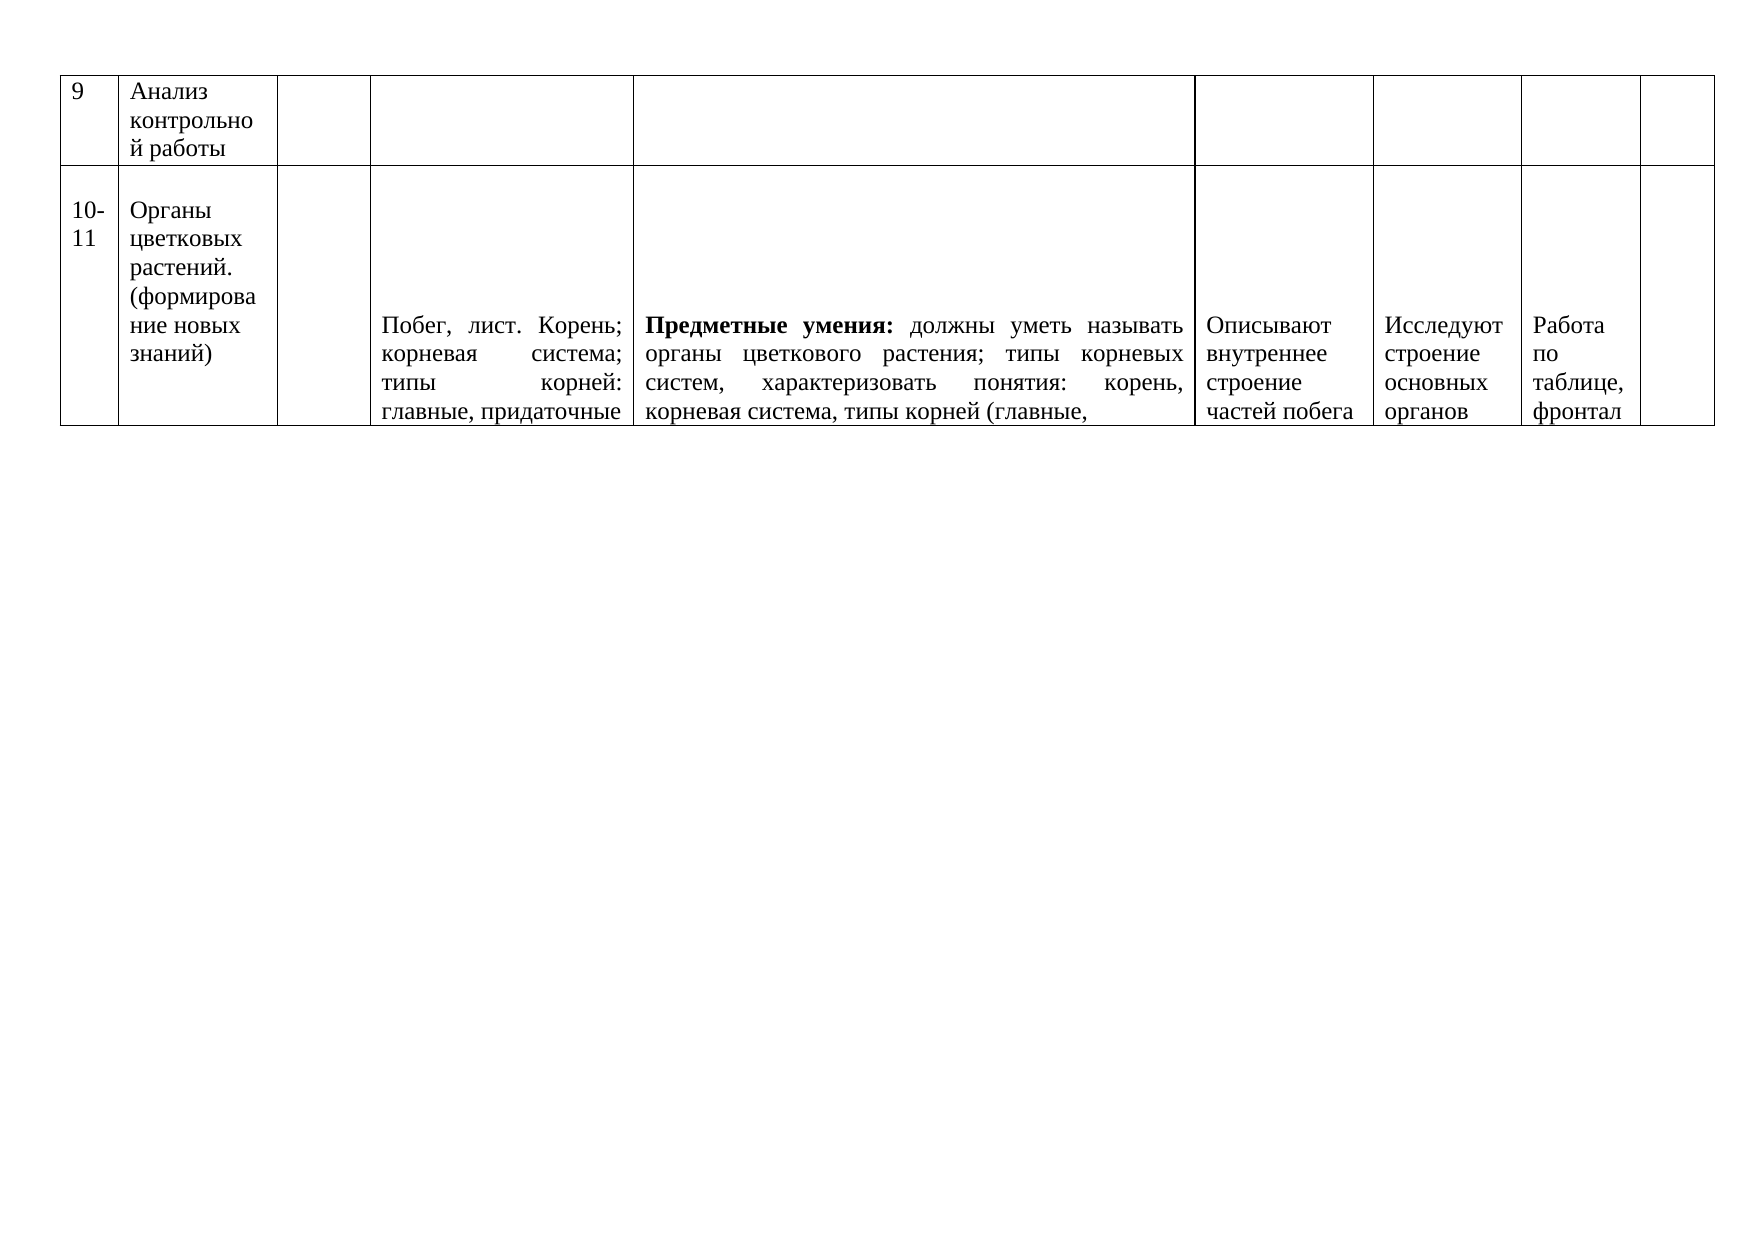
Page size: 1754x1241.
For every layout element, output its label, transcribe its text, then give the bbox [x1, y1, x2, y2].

table_cell 9 [61, 76, 118, 165]
table_cell Побег, лист. Корень; корневая система; типы корней: главные, придаточные [371, 166, 633, 425]
table_cell [1641, 76, 1714, 165]
table_cell [634, 76, 1194, 165]
table_cell [1641, 166, 1714, 425]
table_cell Работа по таблице, фронтал [1522, 166, 1640, 425]
table_cell 10-11 [61, 166, 118, 425]
table_cell [278, 166, 370, 425]
table_cell Описывают внутреннее строение частей побега [1196, 166, 1373, 425]
table_cell Анализ контрольной работы [119, 76, 277, 165]
table_cell Предметные умения: должны уметь называть органы цветкового растения; типы корневых систем, характеризовать понятия: корень, корневая система, типы корней (главные, [634, 166, 1194, 425]
table_cell [1374, 76, 1521, 165]
table_cell [278, 76, 370, 165]
table_cell [371, 76, 633, 165]
table_cell Органы цветковых растений. (формирование новых знаний) [119, 166, 277, 425]
table_cell [1196, 76, 1373, 165]
table_cell Исследуют строение основных органов [1374, 166, 1521, 425]
table_cell [1522, 76, 1640, 165]
